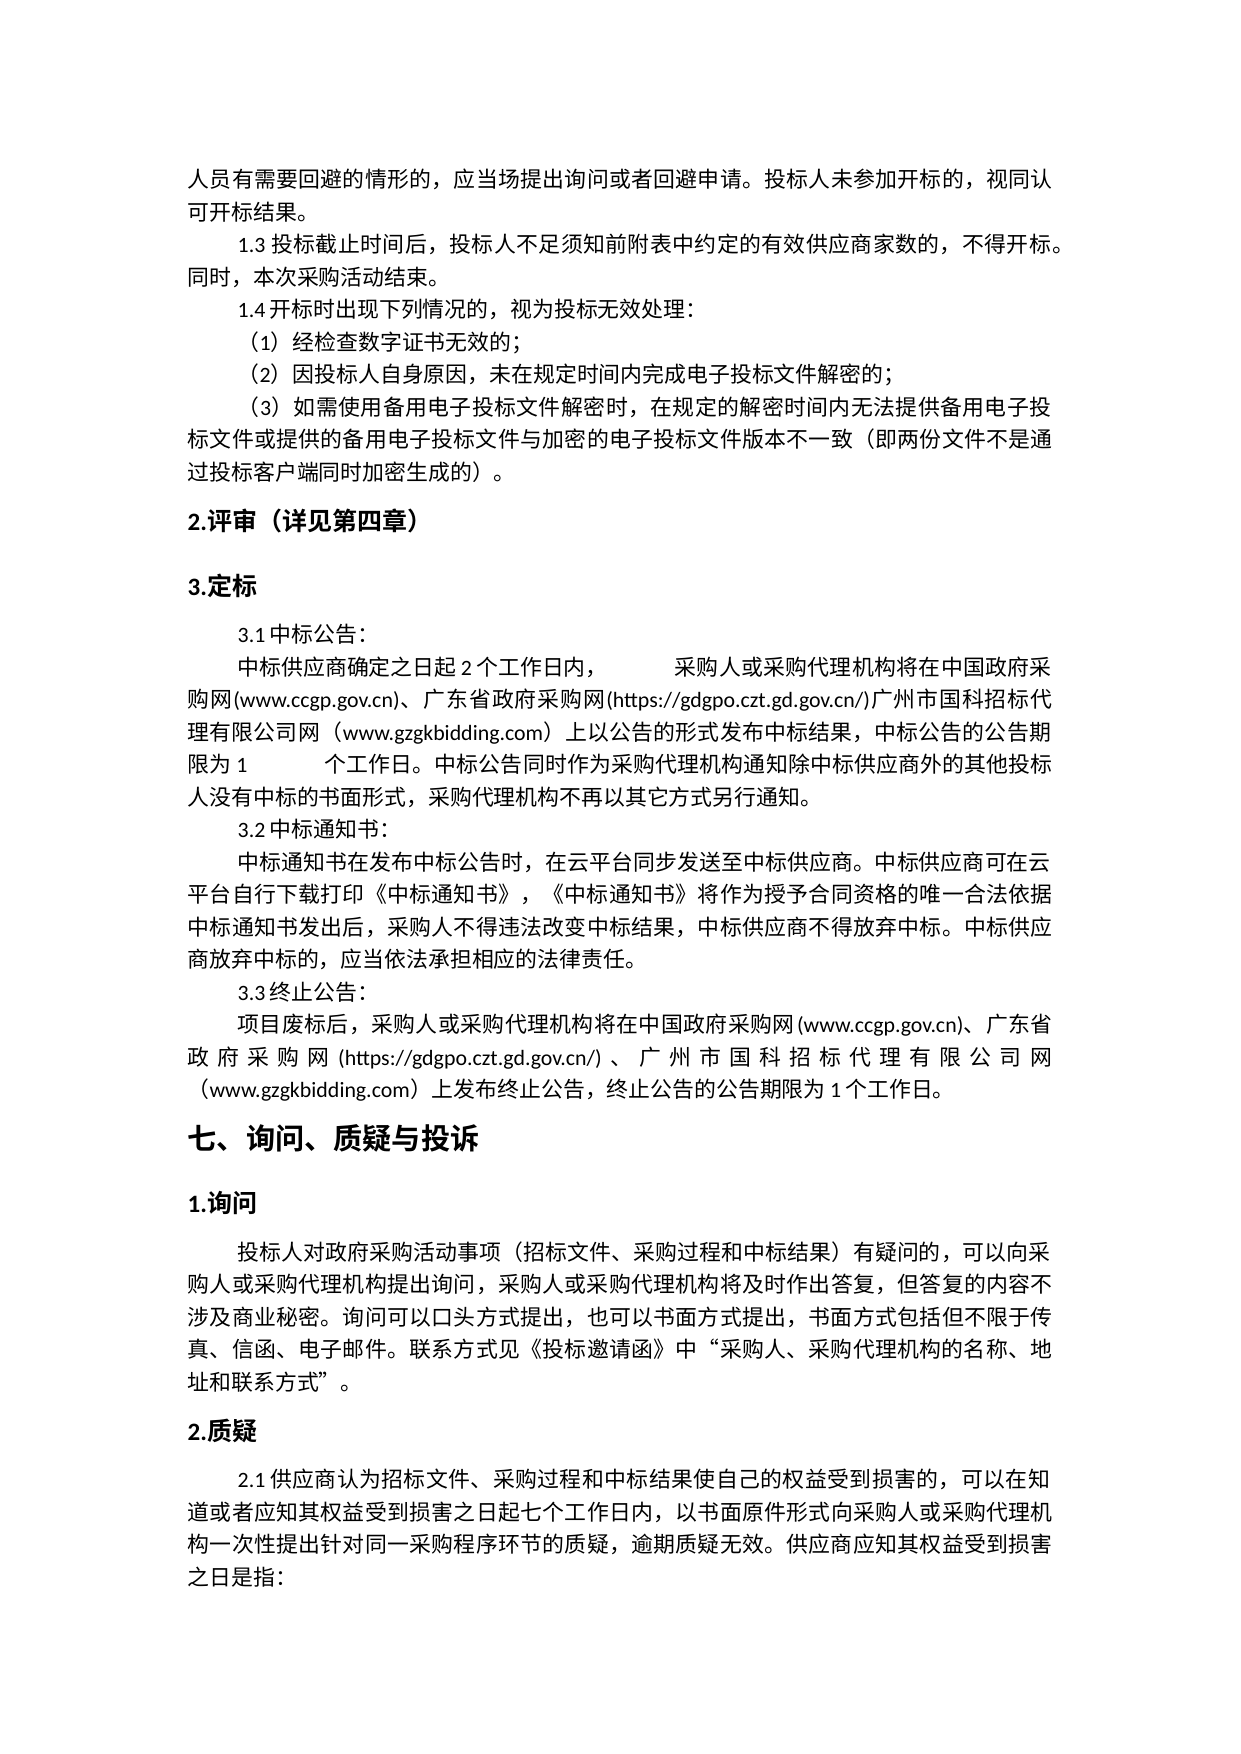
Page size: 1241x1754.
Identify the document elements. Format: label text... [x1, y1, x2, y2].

text 3.定标 [187, 552, 1053, 617]
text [187, 162, 1053, 227]
text 2.评审（详见第四章） [187, 487, 1053, 552]
text 1.3 投标截止时间后，投标人不足须知前附表中约定的有效供应商家数的，不得开标。同时，本次采购活动结束。 [187, 227, 1053, 292]
text （1）经检查数字证书无效的； [187, 324, 1053, 357]
text 1.询问 [187, 1169, 1053, 1234]
text 3.3终止公告： [187, 974, 1053, 1007]
text （3）如需使用备用电子投标文件解密时，在规定的解密时间内无法提供备用电子投标文件或提供的备用电子投标文件与加密的电子投标文件版本不一致（即两份文件不是通过投标客户端同时加密生成的）。 [187, 389, 1053, 487]
text 中标通知书在发布中标公告时，在云平台同步发送至中标供应商。中标供应商可在云平台自行下载打印《中标通知书》，《中标通知书》将作为授予合同资格的唯一合法依据。中标通知书发出后，采购人不得违法改变中标结果，中标供应商不得放弃中标。中标供应商放弃中标的，应当依法承担相应的法律责任。 [187, 844, 1053, 974]
text 七、询问、质疑与投诉 [187, 1104, 1053, 1169]
text 中标供应商确定之日起2个工作日内， 采购人或采购代理机构将在中国政府采购网(www.ccgp.gov.cn)、广东省政府采购网(https://gdgpo.czt.gd.gov.cn/)广州市国科招标代理有限公司网（www.gzgkbidding.com）上以公告的形式发布中标结果，中标公告的公告期限为 1 个工作日。中标公告同时作为采购代理机构通知除中标供应商外的其他投标人没有中标的书面形式，采购代理机构不再以其它方式另行通知。 [187, 649, 1053, 812]
text 3.1中标公告： [187, 617, 1053, 649]
text 项目废标后，采购人或采购代理机构将在中国政府采购网(www.ccgp.gov.cn)、广东省政府采购网(https://gdgpo.czt.gd.gov.cn/)、广州市国科招标代理有限公司网（www.gzgkbidding.com）上发布终止公告，终止公告的公告期限为1个工作日。 [187, 1007, 1053, 1104]
text 2.1供应商认为招标文件、采购过程和中标结果使自己的权益受到损害的，可以在知道或者应知其权益受到损害之日起七个工作日内，以书面原件形式向采购人或采购代理机构一次性提出针对同一采购程序环节的质疑，逾期质疑无效。供应商应知其权益受到损害之日是指： [187, 1462, 1053, 1592]
text （2）因投标人自身原因，未在规定时间内完成电子投标文件解密的； [187, 357, 1053, 389]
text 投标人对政府采购活动事项（招标文件、采购过程和中标结果）有疑问的，可以向采购人或采购代理机构提出询问，采购人或采购代理机构将及时作出答复，但答复的内容不涉及商业秘密。询问可以口头方式提出，也可以书面方式提出，书面方式包括但不限于传真、信函、电子邮件。联系方式见《投标邀请函》中“采购人、采购代理机构的名称、地址和联系方式”。 [187, 1234, 1053, 1397]
text 3.2中标通知书： [187, 812, 1053, 844]
text 1.4开标时出现下列情况的，视为投标无效处理： [187, 292, 1053, 324]
text 2.质疑 [187, 1397, 1053, 1462]
